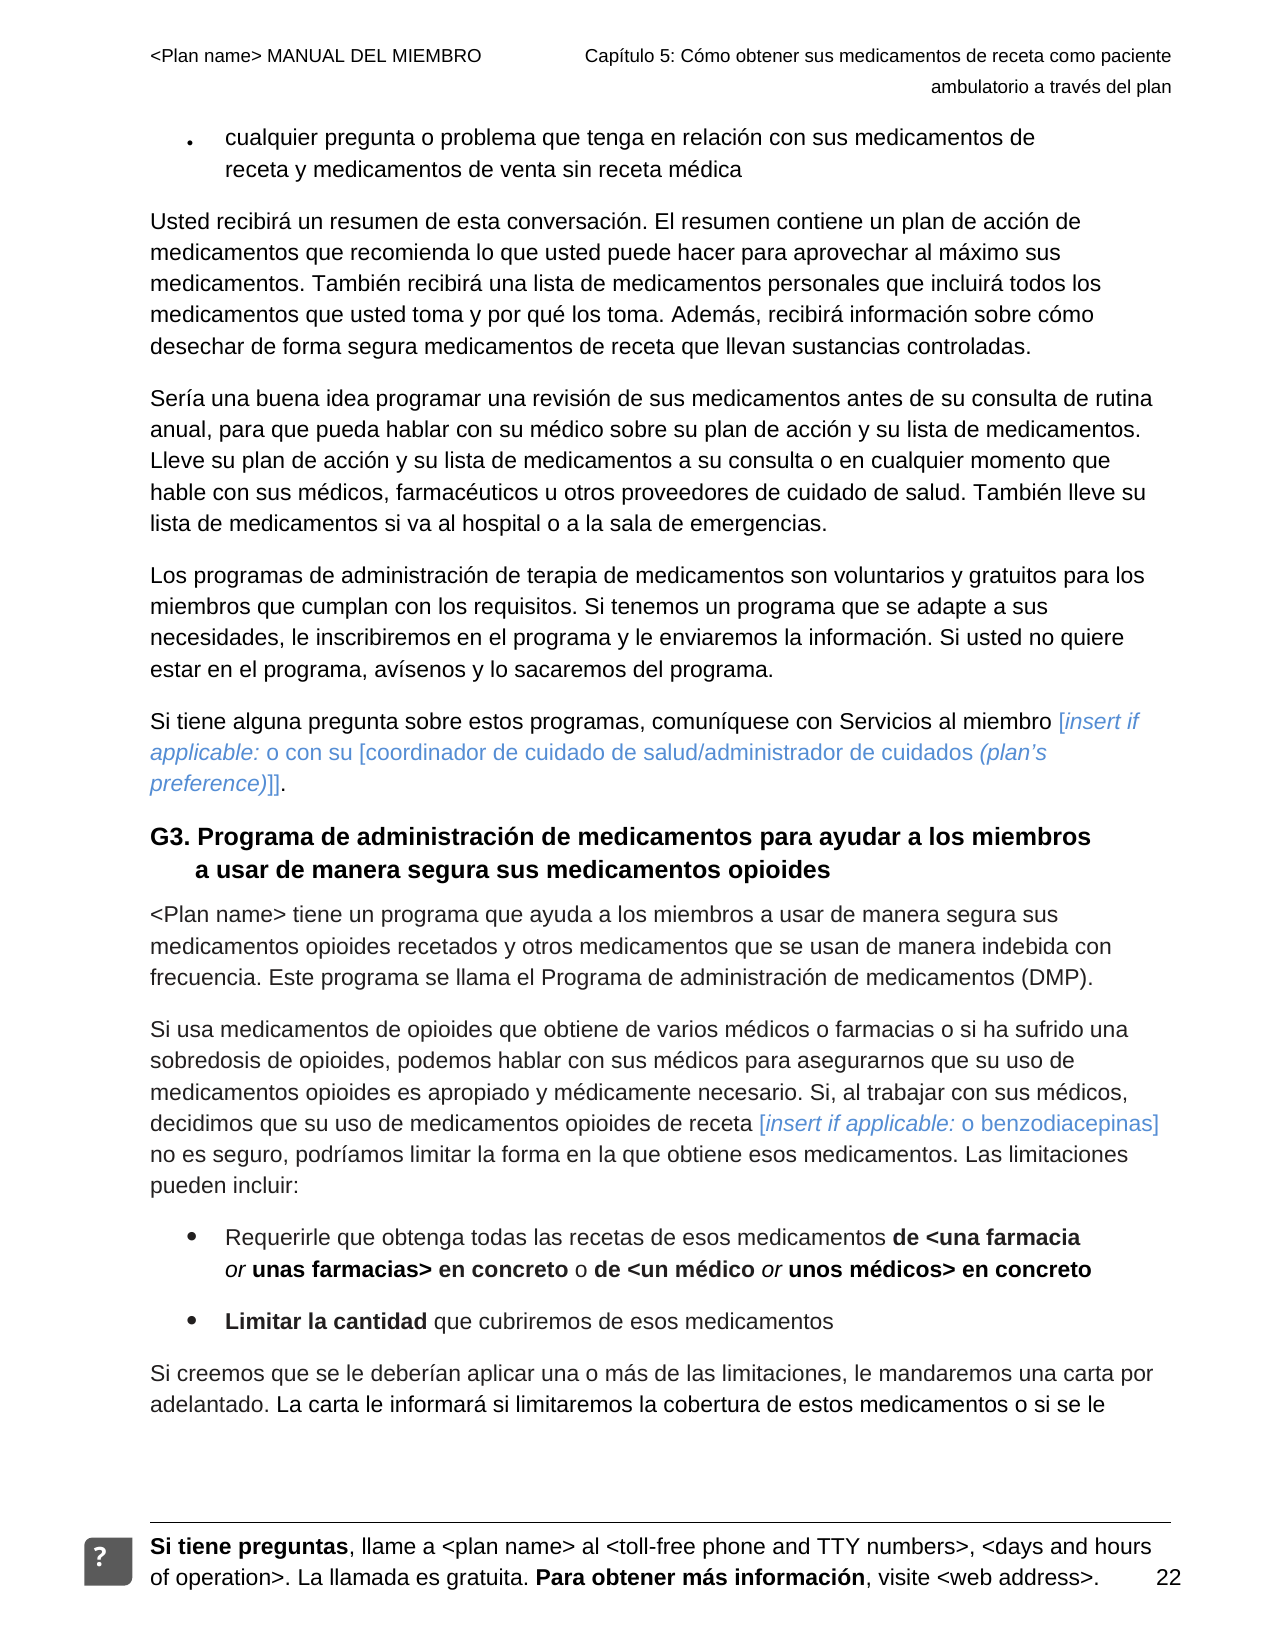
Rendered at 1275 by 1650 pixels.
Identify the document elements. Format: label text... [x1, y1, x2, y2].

list Limitar la cantidad que cubriremos de esos medicamentos [187, 1304, 1096, 1335]
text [150, 1356, 1171, 1419]
text Usted recibirá un resumen de esta conversación. El resumen contiene un plan de acción de medicamentos que recomienda lo que usted puede hacer para aprovechar al máximo sus medicamentos. También recibirá una lista de medicamentos personales que incluirá todos los medicamentos que usted toma y por qué los toma. Además, recibirá información sobre cómo desechar de forma segura medicamentos de receta que llevan sustancias controladas. [150, 204, 1171, 360]
text Sería una buena idea programar una revisión de sus medicamentos antes de su consulta de rutina anual, para que pueda hablar con su médico sobre su plan de acción y su lista de medicamentos. Lleve su plan de acción y su lista de medicamentos a su consulta o en cualquier momento que hable con sus médicos, farmacéuticos u otros proveedores de cuidado de salud. También lleve su lista de medicamentos si va al hospital o a la sala de emergencias. [150, 381, 1171, 537]
text Los programas de administración de terapia de medicamentos son voluntarios y gratuitos para los miembros que cumplan con los requisitos. Si tenemos un programa que se adapte a sus necesidades, le inscribiremos en el programa y le enviaremos la información. Si usted no quiere estar en el programa, avísenos y lo sacaremos del programa. [150, 558, 1171, 683]
subtitle G3. Programa de administración de medicamentos para ayudar a los miembros a usar de manera segura sus medicamentos opioides [150, 819, 1096, 885]
text <Plan name> tiene un programa que ayuda a los miembros a usar de manera segura sus medicamentos opioides recetados y otros medicamentos que se usan de manera indebida con frecuencia. Este programa se llama el Programa de administración de medicamentos (DMP). [150, 898, 1171, 992]
list cualquier pregunta o problema que tenga en relación con sus medicamentos de receta y medicamentos de venta sin receta médica [187, 121, 1096, 183]
text Si tiene alguna pregunta sobre estos programas, comuníquese con Servicios al miembro [insert if applicable: o con su [coordinador de cuidado de salud/administrador de cuidados (plan’s preference)]]. [150, 704, 1171, 798]
text Si usa medicamentos de opioides que obtiene de varios médicos o farmacias o si ha sufrido una sobredosis de opioides, podemos hablar con sus médicos para asegurarnos que su uso de medicamentos opioides es apropiado y médicamente necesario. Si, al trabajar con sus médicos, decidimos que su uso de medicamentos opioides de receta [insert if applicable: o benzodiacepinas] no es seguro, podríamos limitar la forma en la que obtiene esos medicamentos. Las limitaciones pueden incluir: [150, 1012, 1171, 1200]
list Requerirle que obtenga todas las recetas de esos medicamentos de <una farmacia or unas farmacias> en concreto o de <un médico or unos médicos> en concreto [187, 1221, 1096, 1283]
